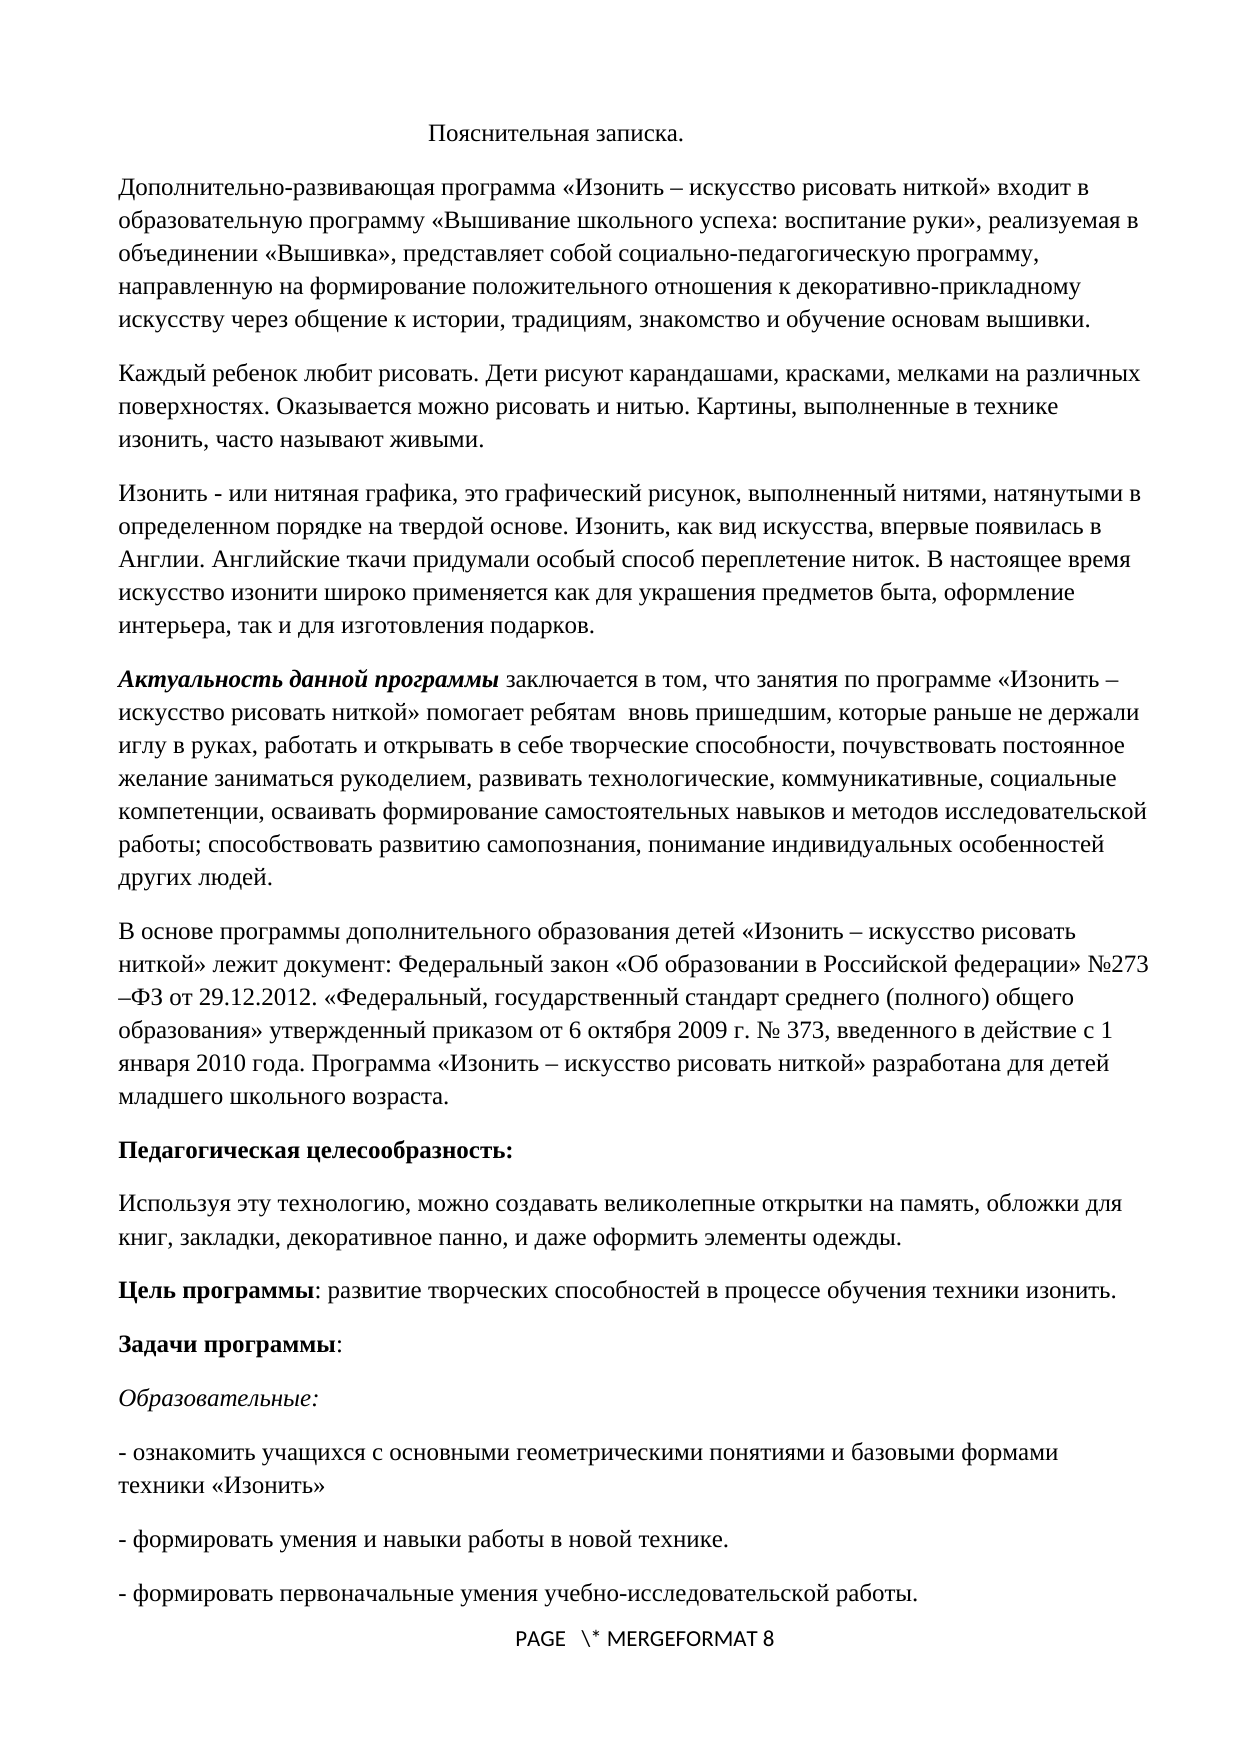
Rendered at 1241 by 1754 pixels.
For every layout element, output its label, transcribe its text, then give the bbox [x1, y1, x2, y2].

text В основе программы дополнительного образования детей «Изонить – искусство рисовать ниткой» лежит документ: Федеральный закон «Об образовании в Российской федерации» №273 –ФЗ от 29.12.2012. «Федеральный, государственный стандарт среднего (полного) общего образования» утвержденный приказом от 6 октября 2009 г. № 373, введенного в действие с 1 января 2010 года. Программа «Изонить – искусство рисовать ниткой» разработана для детей младшего школьного возраста. [118, 916, 1152, 1109]
text Изонить - или нитяная графика, это графический рисунок, выполненный нитями, натянутыми в определенном порядке на твердой основе. Изонить, как вид искусства, впервые появилась в Англии. Английские ткачи придумали особый способ переплетение ниток. В настоящее время искусство изонити широко применяется как для украшения предметов быта, оформление интерьера, так и для изготовления подарков. [118, 478, 1152, 639]
text Цель программы: развитие творческих способностей в процессе обучения техники изонить. [118, 1275, 1152, 1304]
text Образовательные: [118, 1383, 1152, 1412]
text Используя эту технологию, можно создавать великолепные открытки на память, обложки для книг, закладки, декоративное панно, и даже оформить элементы одежды. [118, 1188, 1152, 1250]
text - формировать первоначальные умения учебно-исследовательской работы. [118, 1578, 1152, 1606]
text Задачи программы: [118, 1329, 1152, 1358]
text - формировать умения и навыки работы в новой технике. [118, 1524, 1152, 1553]
text Каждый ребенок любит рисовать. Дети рисуют карандашами, красками, мелками на различных поверхностях. Оказывается можно рисовать и нитью. Картины, выполненные в технике изонить, часто называют живыми. [118, 358, 1152, 453]
text Дополнительно-развивающая программа «Изонить – искусство рисовать ниткой» входит в образовательную программу «Вышивание школьного успеха: воспитание руки», реализуемая в объединении «Вышивка», представляет собой социально-педагогическую программу, направленную на формирование положительного отношения к декоративно-прикладному искусству через общение к истории, традициям, знакомство и обучение основам вышивки. [118, 172, 1152, 333]
text Актуальность данной программы заключается в том, что занятия по программе «Изонить – искусство рисовать ниткой» помогает ребятам вновь пришедшим, которые раньше не держали иглу в руках, работать и открывать в себе творческие способности, почувствовать постоянное желание заниматься рукоделием, развивать технологические, коммуникативные, социальные компетенции, осваивать формирование самостоятельных навыков и методов исследовательской работы; способствовать развитию самопознания, понимание индивидуальных особенностей других людей. [118, 664, 1152, 891]
text Педагогическая целесообразность: [118, 1135, 1152, 1163]
text Пояснительная записка. [354, 118, 1152, 147]
text - ознакомить учащихся с основными геометрическими понятиями и базовыми формами техники «Изонить» [118, 1437, 1152, 1499]
